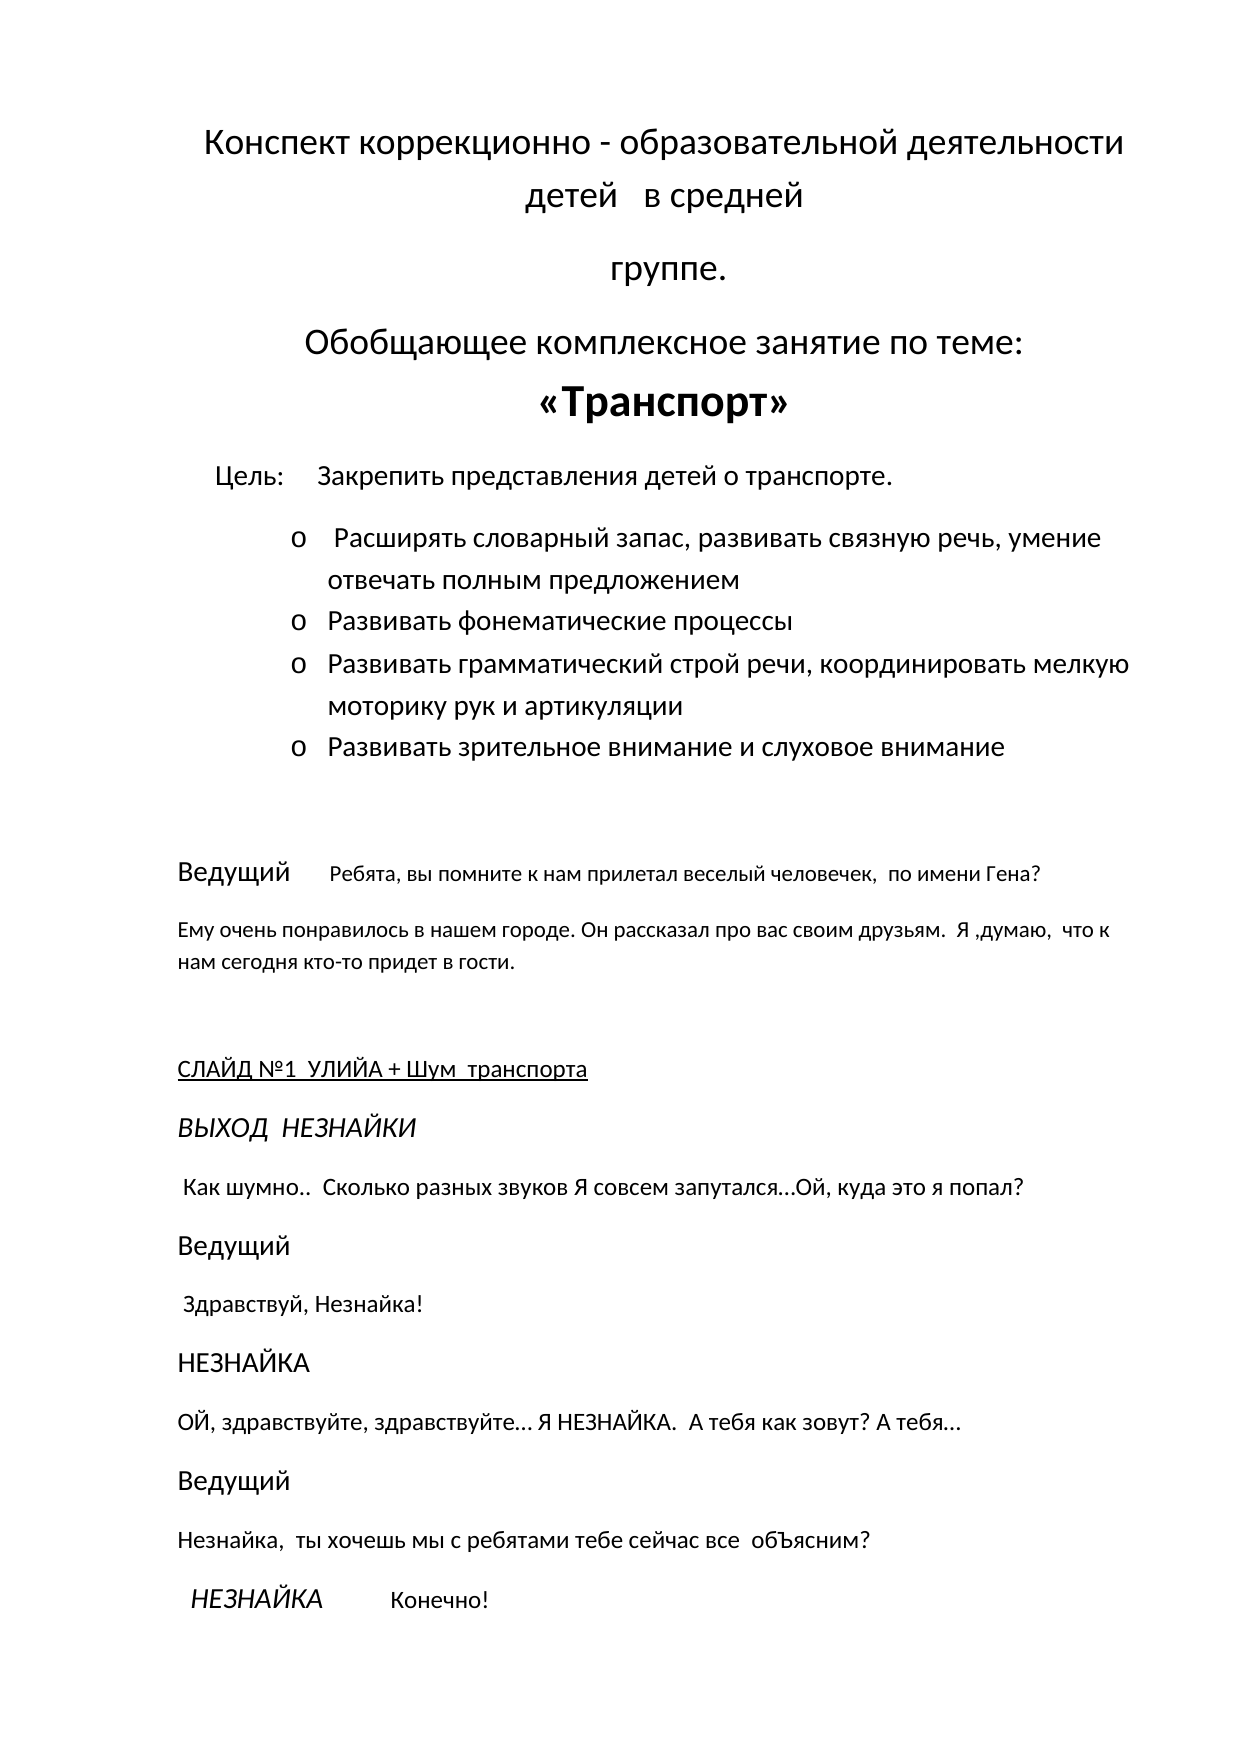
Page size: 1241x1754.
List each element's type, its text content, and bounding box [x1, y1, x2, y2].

text Обобщающее комплексное занятие по теме: «Транспорт» [177, 318, 1152, 428]
list Развивать зрительное внимание и слуховое внимание [290, 728, 1152, 765]
text Ведущий [177, 1462, 1152, 1498]
text СЛАЙД №1 УЛИЙА + Шум транспорта [177, 1053, 1152, 1084]
text Ведущий [177, 1227, 1152, 1262]
text Незнайка, ты хочешь мы с ребятами тебе сейчас все обЪясним? [177, 1524, 1152, 1554]
list Расширять словарный запас, развивать связную речь, умение отвечать полным предложением [290, 519, 1152, 597]
text ВЫХОД НЕЗНАЙКИ [177, 1109, 1152, 1145]
text Цель: Закрепить представления детей о транспорте. [215, 457, 1152, 493]
text Как шумно.. Сколько разных звуков Я совсем запутался…Ой, куда это я попал? [177, 1171, 1152, 1202]
text Ему очень понравилось в нашем городе. Он рассказал про вас своим друзьям. Я ,думаю, что к нам сегодня кто-то придет в гости. [177, 915, 1152, 975]
text ОЙ, здравствуйте, здравствуйте… Я НЕЗНАЙКА. А тебя как зовут? А тебя… [177, 1406, 1152, 1437]
text Конспект коррекционно - образовательной деятельности детей в средней [177, 118, 1152, 217]
list Развивать фонематические процессы [290, 602, 1152, 639]
text Здравствуй, Незнайка! [177, 1289, 1152, 1319]
text группе. [177, 244, 1152, 290]
text НЕЗНАЙКА [177, 1344, 1152, 1380]
list Развивать грамматический строй речи, координировать мелкую моторику рук и артикуляции [290, 645, 1152, 723]
text Ведущий Ребята, вы помните к нам прилетал веселый человечек, по имени Гена? [177, 853, 1152, 889]
text НЕЗНАЙКА Конечно! [177, 1580, 1152, 1615]
